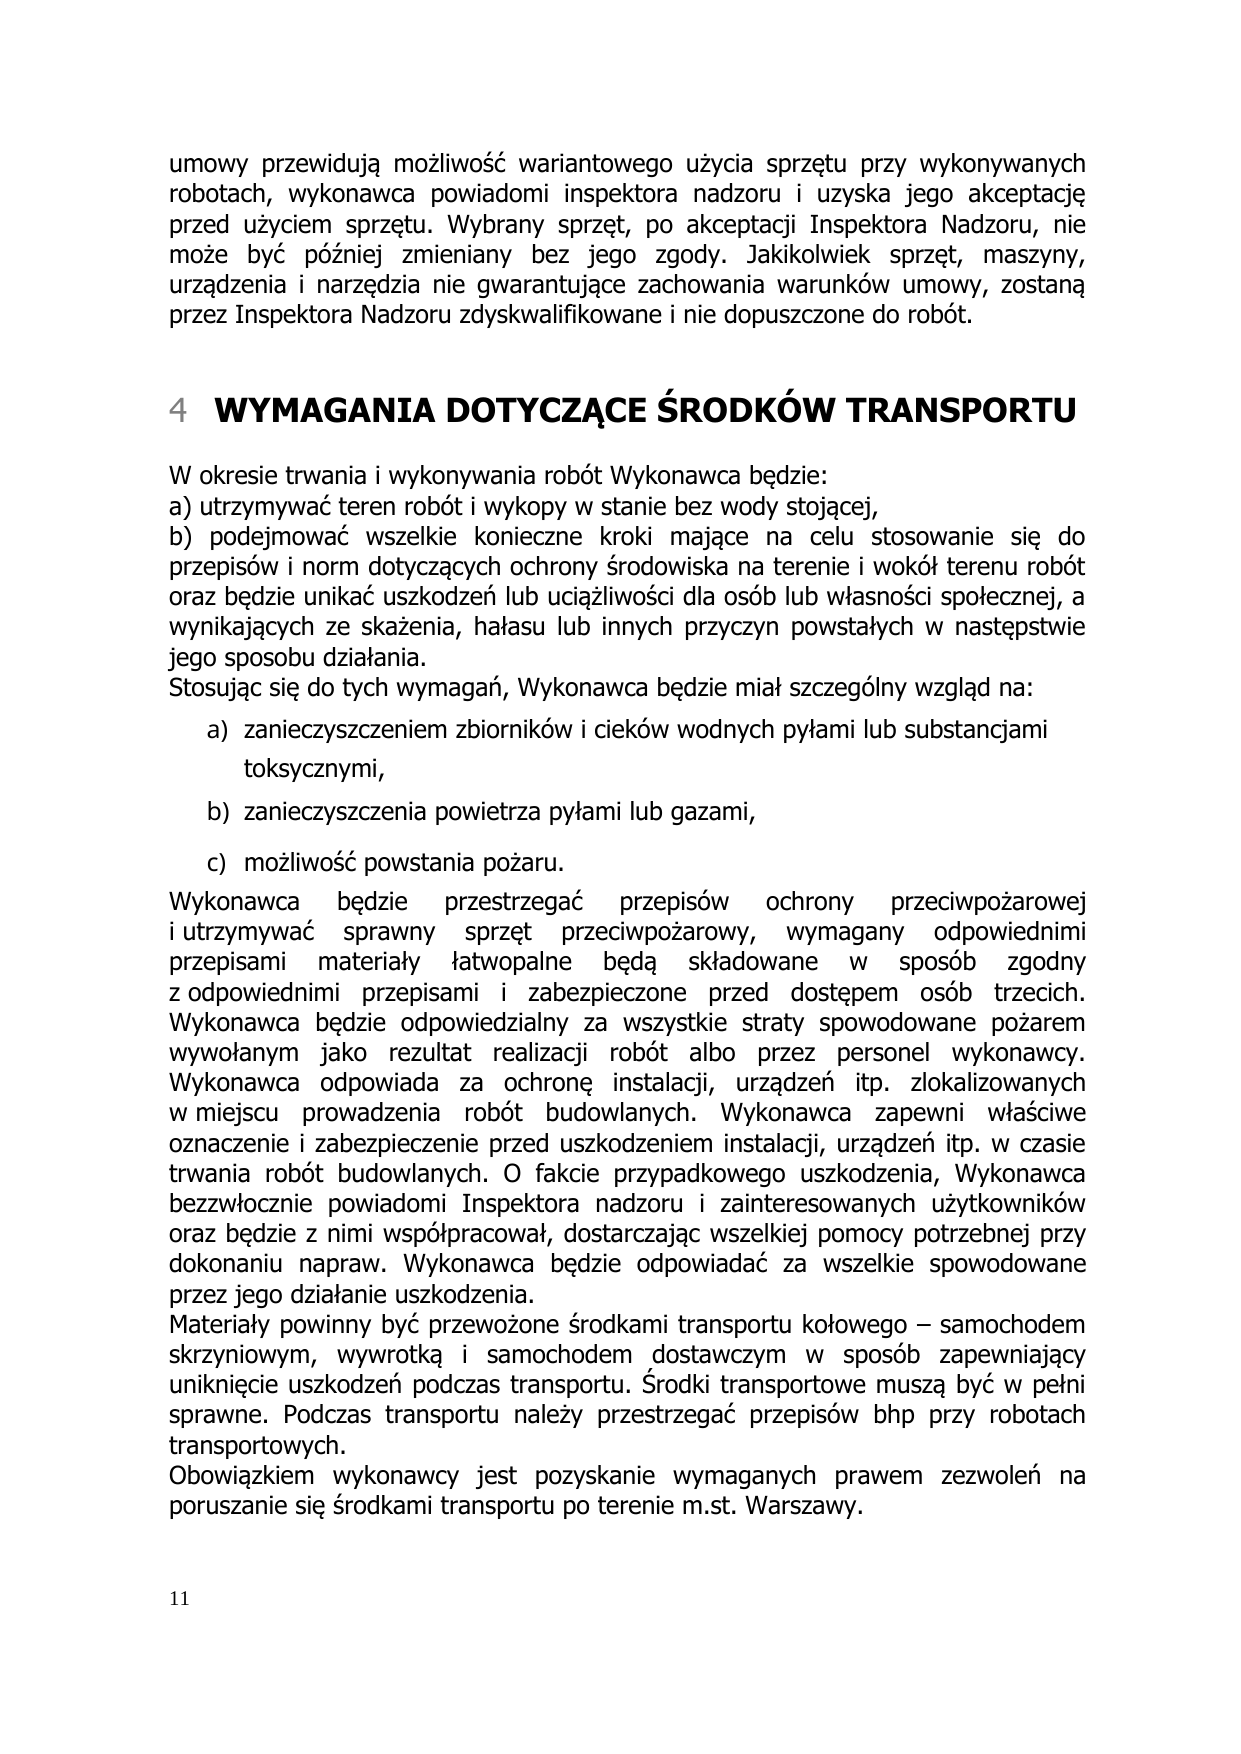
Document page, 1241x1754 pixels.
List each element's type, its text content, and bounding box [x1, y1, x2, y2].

text b) podejmować wszelkie konieczne kroki mające na celu stosowanie się do przepisów i norm dotyczących ochrony środowiska na terenie i wokół terenu robót oraz będzie unikać uszkodzeń lub uciążliwości dla osób lub własności społecznej, a wynikających ze skażenia, hałasu lub innych przyczyn powstałych w następstwie jego sposobu działania. [169, 520, 1087, 671]
list możliwość powstania pożaru. [206, 834, 1087, 885]
list zanieczyszczeniem zbiorników i cieków wodnych pyłami lub substancjami toksycznymi, [206, 701, 1087, 783]
text a) utrzymywać teren robót i wykopy w stanie bez wody stojącej, [169, 490, 1087, 520]
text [169, 148, 1087, 329]
text W okresie trwania i wykonywania robót Wykonawca będzie: [169, 460, 1087, 490]
list zanieczyszczenia powietrza pyłami lub gazami, [206, 783, 1087, 834]
text Materiały powinny być przewożone środkami transportu kołowego – samochodem skrzyniowym, wywrotką i samochodem dostawczym w sposób zapewniający uniknięcie uszkodzeń podczas transportu. Środki transportowe muszą być w pełni sprawne. Podczas transportu należy przestrzegać przepisów bhp przy robotach transportowych. [169, 1308, 1087, 1459]
text Wykonawca będzie przestrzegać przepisów ochrony przeciwpożarowej i utrzymywać sprawny sprzęt przeciwpożarowy, wymagany odpowiednimi przepisami materiały łatwopalne będą składowane w sposób zgodny z odpowiednimi przepisami i zabezpieczone przed dostępem osób trzecich. Wykonawca będzie odpowiedzialny za wszystkie straty spowodowane pożarem wywołanym jako rezultat realizacji robót albo przez personel wykonawcy. Wykonawca odpowiada za ochronę instalacji, urządzeń itp. zlokalizowanych w miejscu prowadzenia robót budowlanych. Wykonawca zapewni właściwe oznaczenie i zabezpieczenie przed uszkodzeniem instalacji, urządzeń itp. w czasie trwania robót budowlanych. O fakcie przypadkowego uszkodzenia, Wykonawca bezzwłocznie powiadomi Inspektora nadzoru i zainteresowanych użytkowników oraz będzie z nimi współpracował, dostarczając wszelkiej pomocy potrzebnej przy dokonaniu napraw. Wykonawca będzie odpowiadać za wszelkie spowodowane przez jego działanie uszkodzenia. [169, 885, 1087, 1308]
text Obowiązkiem wykonawcy jest pozyskanie wymaganych prawem zezwoleń na poruszanie się środkami transportu po terenie m.st. Warszawy. [169, 1459, 1087, 1520]
text Stosując się do tych wymagań, Wykonawca będzie miał szczególny wzgląd na: [169, 671, 1087, 701]
list WYMAGANIA DOTYCZĄCE ŚRODKÓW TRANSPORTU [169, 389, 1087, 429]
